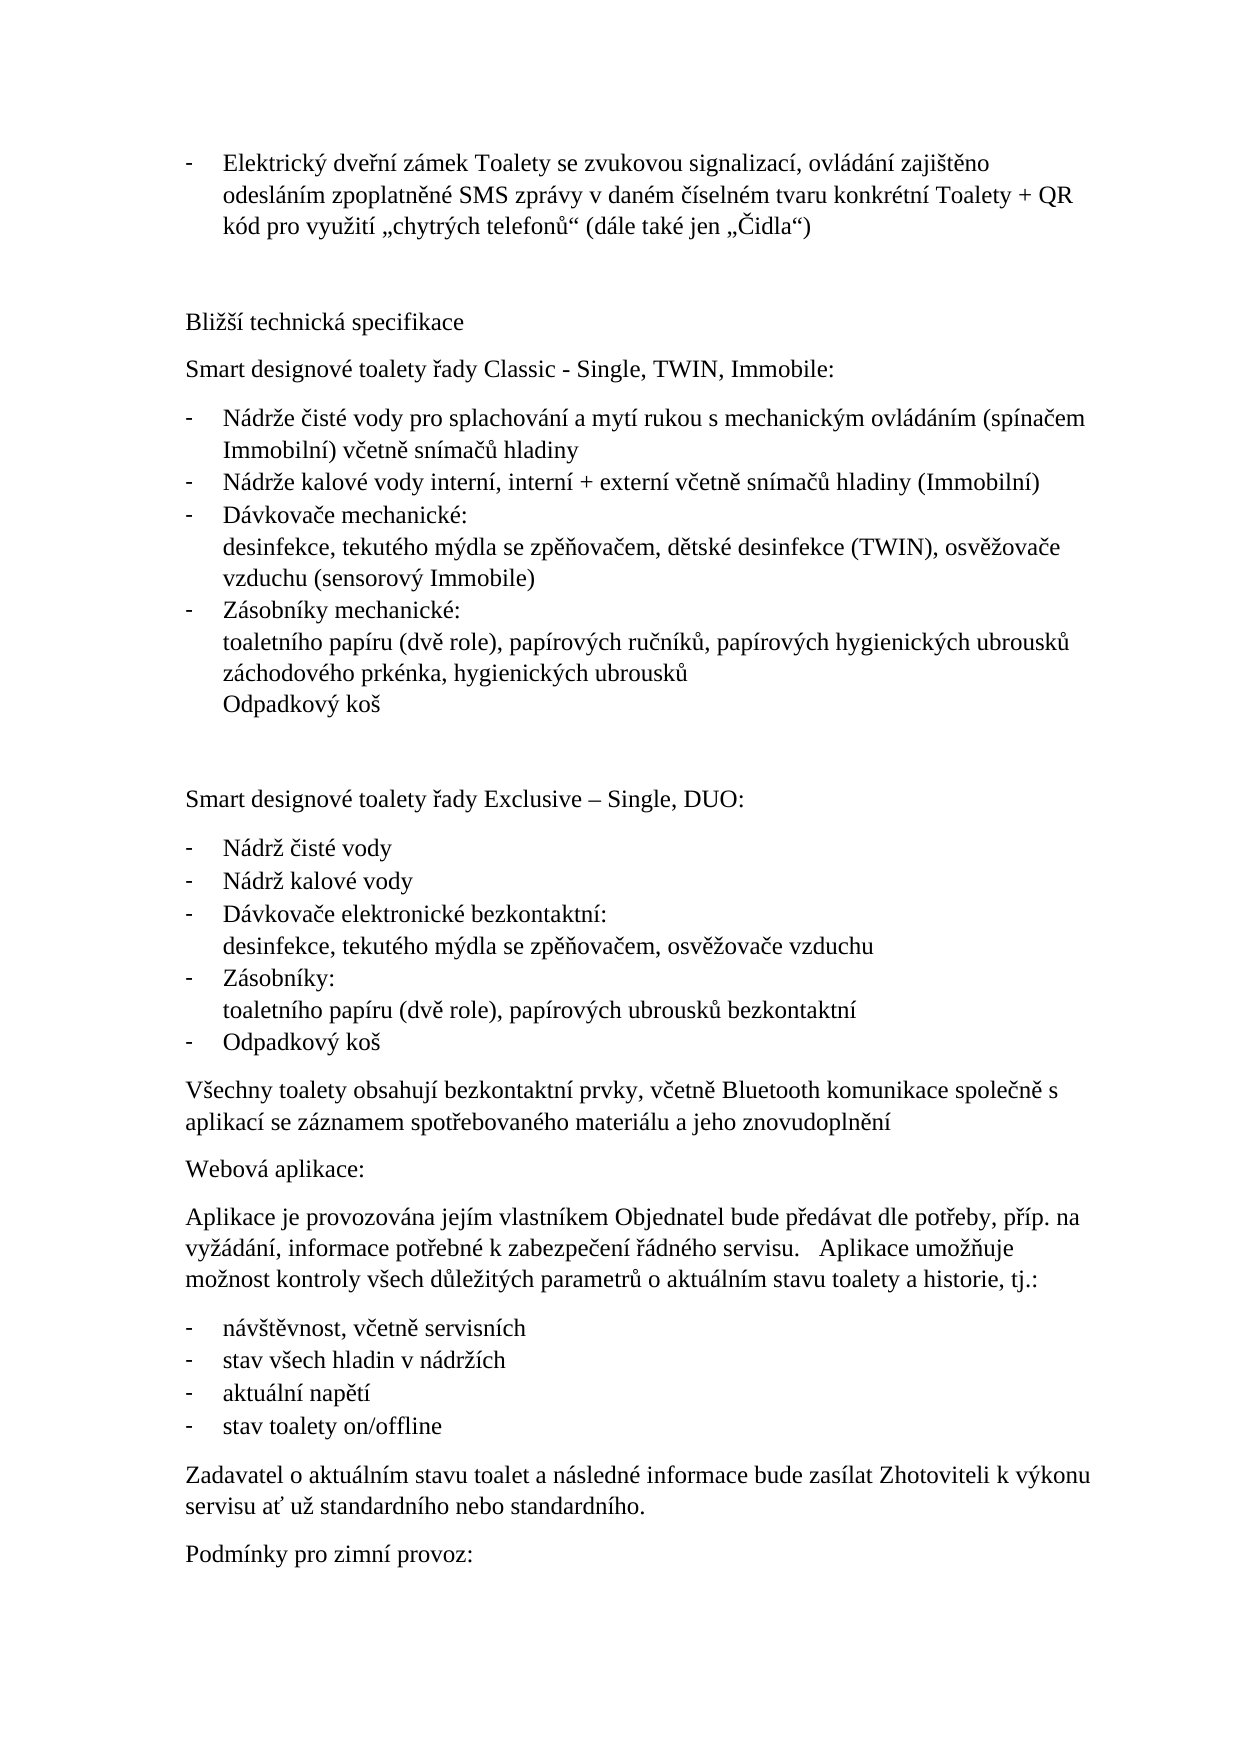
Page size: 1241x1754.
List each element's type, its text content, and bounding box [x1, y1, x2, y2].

list toaletního papíru (dvě role), papírových ručníků, papírových hygienických ubrousků záchodového prkénka, hygienických ubrousků [223, 627, 1093, 687]
list Nádrže čisté vody pro splachování a mytí rukou s mechanickým ovládáním (spínačem Immobilní) včetně snímačů hladiny [185, 402, 1093, 464]
list návštěvnost, včetně servisních [185, 1312, 1093, 1342]
list stav toalety on/offline [185, 1411, 1093, 1441]
list Zásobníky: [185, 962, 1093, 992]
list Nádrž čisté vody [185, 832, 1093, 863]
list aktuální napětí [185, 1378, 1093, 1408]
list desinfekce, tekutého mýdla se zpěňovačem, dětské desinfekce (TWIN), osvěžovače vzduchu (sensorový Immobile) [223, 532, 1093, 592]
list Nádrže kalové vody interní, interní + externí včetně snímačů hladiny (Immobilní) [185, 466, 1093, 497]
text Aplikace je provozována jejím vlastníkem Objednatel bude předávat dle potřeby, příp. na vyžádání, informace potřebné k zabezpečení řádného servisu. Aplikace umožňuje možnost kontroly všech důležitých parametrů o aktuálním stavu toalety a historie, tj.: [185, 1202, 1093, 1293]
list Nádrž kalové vody [185, 865, 1093, 896]
list Dávkovače elektronické bezkontaktní: [185, 898, 1093, 928]
text Smart designové toalety řady Classic - Single, TWIN, Immobile: [148, 354, 1093, 383]
list toaletního papíru (dvě role), papírových ubrousků bezkontaktní [223, 995, 1093, 1024]
list Elektrický dveřní zámek Toalety se zvukovou signalizací, ovládání zajištěno odesláním zpoplatněné SMS zprávy v daném číselném tvaru konkrétní Toalety + QR kód pro využití „chytrých telefonů“ (dále také jen „Čidla“) [185, 148, 1093, 240]
text Smart designové toalety řady Exclusive – Single, DUO: [148, 784, 1093, 813]
list stav všech hladin v nádržích [185, 1345, 1093, 1375]
list Odpadkový koš [185, 1026, 1093, 1056]
text Všechny toalety obsahují bezkontaktní prvky, včetně Bluetooth komunikace společně s aplikací se záznamem spotřebovaného materiálu a jeho znovudoplnění [185, 1076, 1093, 1135]
text Podmínky pro zimní provoz: [148, 1539, 1093, 1568]
text Webová aplikace: [148, 1154, 1093, 1183]
list Zásobníky mechanické: [185, 594, 1093, 624]
list Dávkovače mechanické: [185, 499, 1093, 529]
list desinfekce, tekutého mýdla se zpěňovačem, osvěžovače vzduchu [223, 931, 1093, 960]
text Zadavatel o aktuálním stavu toalet a následné informace bude zasílat Zhotoviteli k výkonu servisu ať už standardního nebo standardního. [185, 1460, 1093, 1520]
text Bližší technická specifikace [148, 307, 1093, 336]
list Odpadkový koš [223, 689, 1093, 718]
